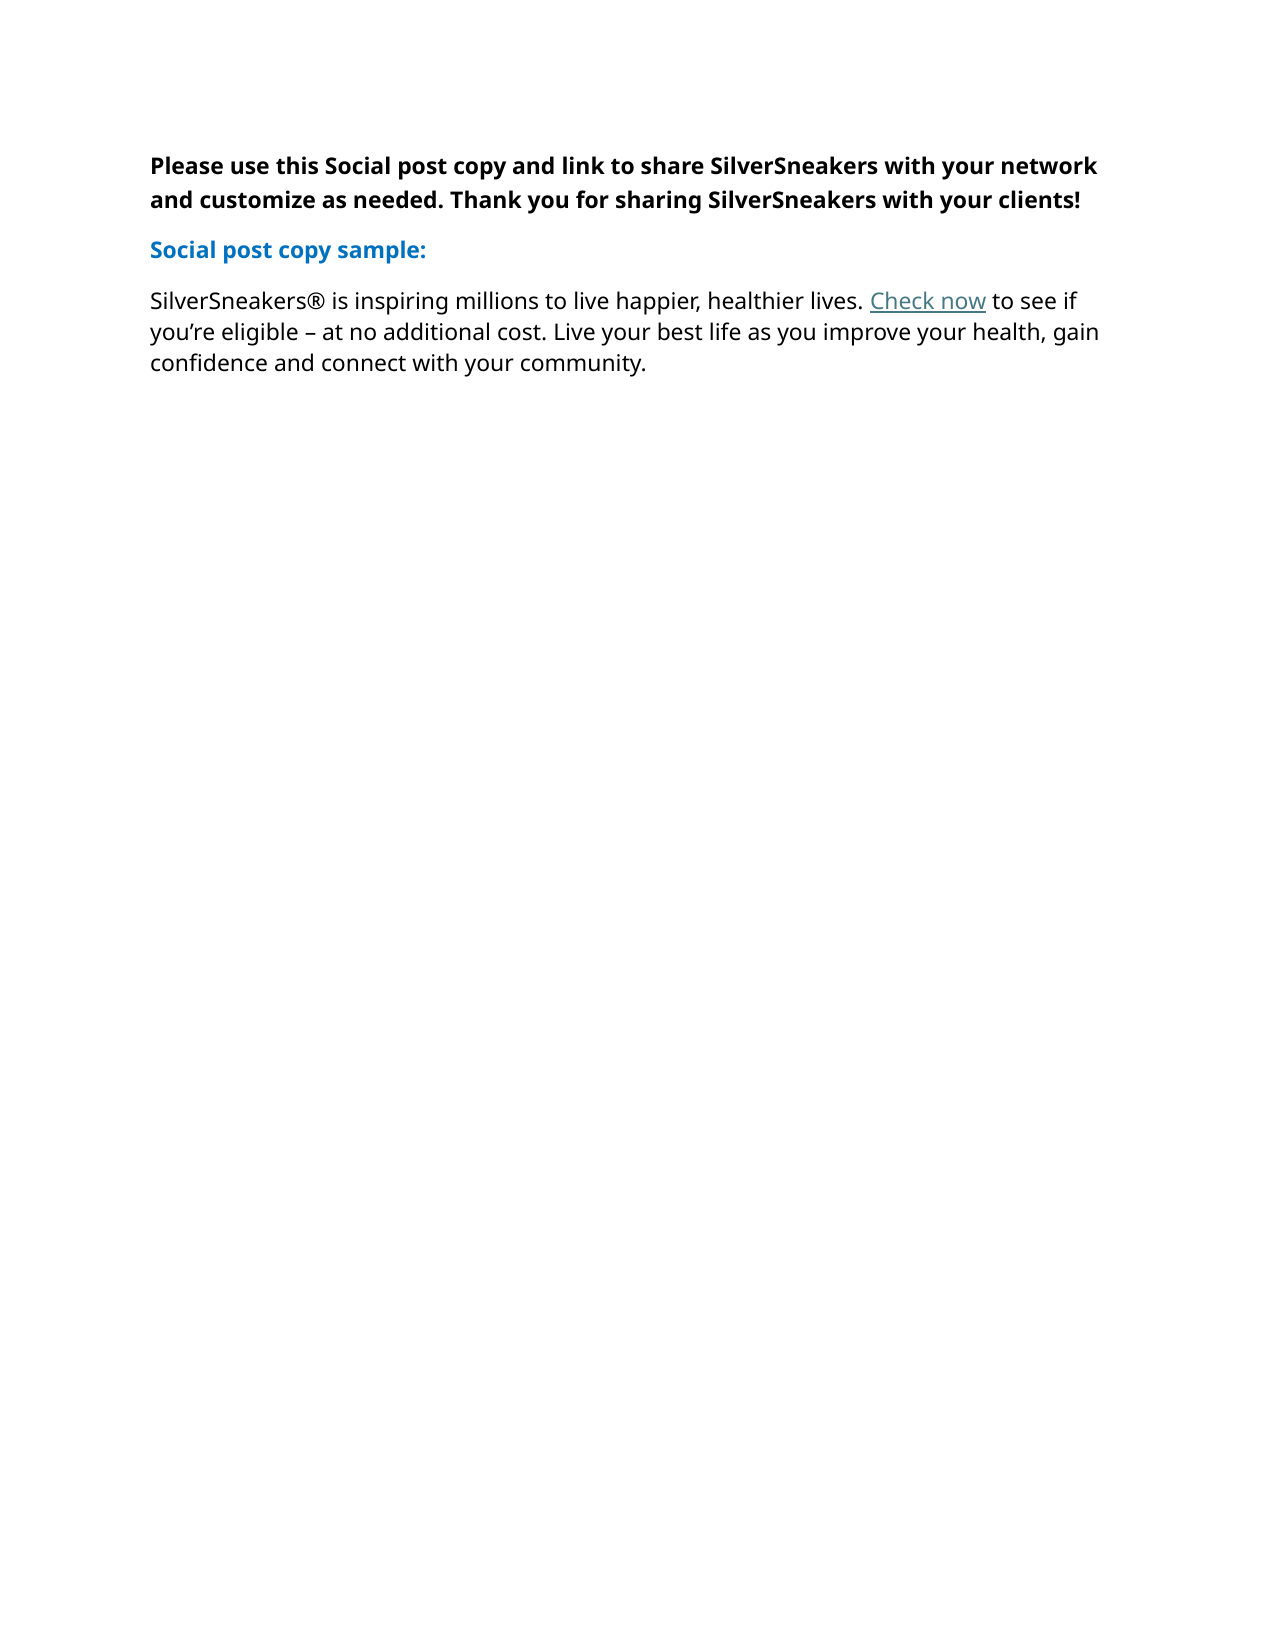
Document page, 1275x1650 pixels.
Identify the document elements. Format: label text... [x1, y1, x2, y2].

text Please use this Social post copy and link to share SilverSneakers with your network and customize as needed. Thank you for sharing SilverSneakers with your clients! [150, 150, 1125, 215]
text SilverSneakers® is inspiring millions to live happier, healthier lives. Check now to see if you’re eligible – at no additional cost. Live your best life as you improve your health, gain confidence and connect with your community. [150, 284, 1125, 378]
text Social post copy sample: [150, 234, 1125, 265]
